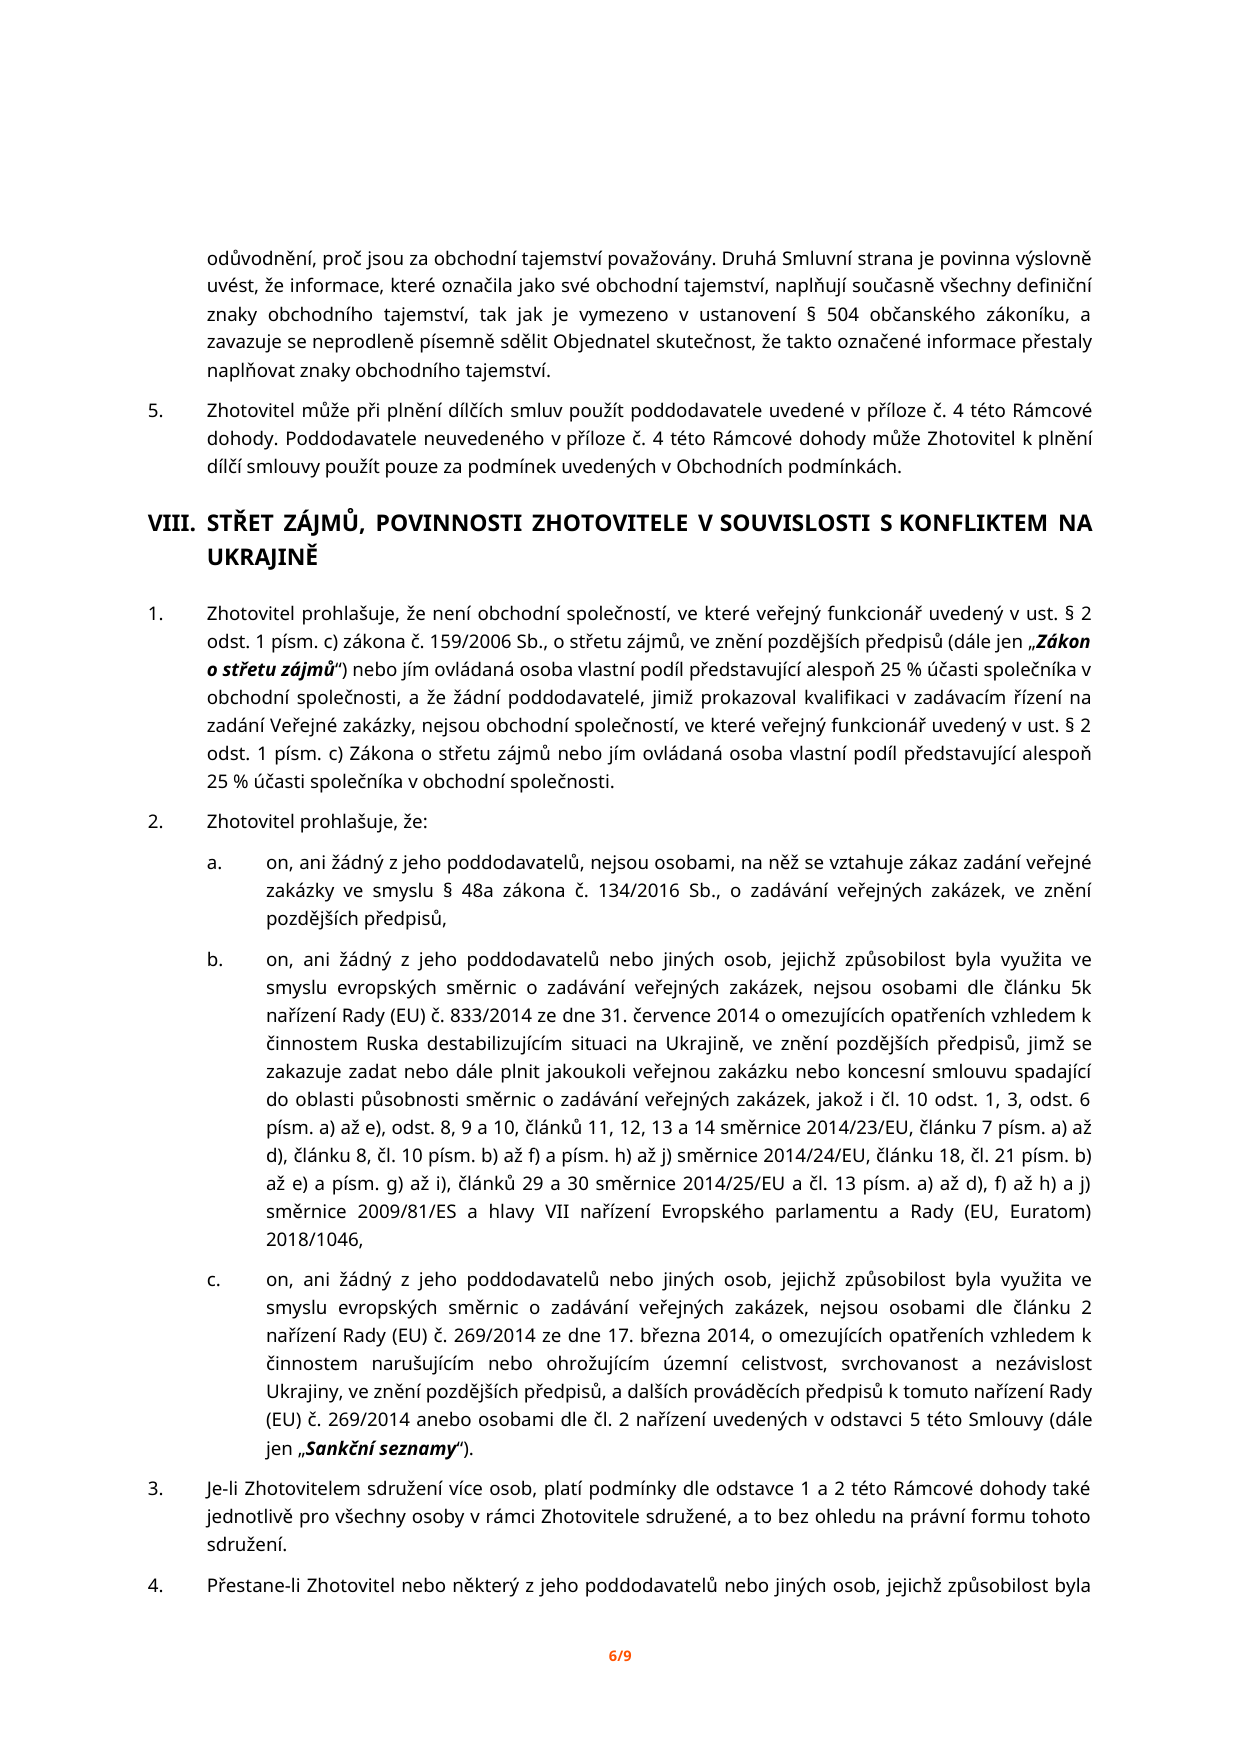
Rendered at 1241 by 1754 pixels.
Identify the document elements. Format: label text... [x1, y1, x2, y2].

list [148, 245, 1093, 382]
list Zhotovitel může při plnění dílčích smluv použít poddodavatele uvedené v příloze č. 4 této Rámcové dohody. Poddodavatele neuvedeného v příloze č. 4 této Rámcové dohody může Zhotovitel k plnění dílčí smlouvy použít pouze za podmínek uvedených v Obchodních podmínkách. [148, 397, 1093, 479]
text on, ani žádný z jeho poddodavatelů nebo jiných osob, jejichž způsobilost byla využita ve smyslu evropských směrnic o zadávání veřejných zakázek, nejsou osobami dle článku 2 nařízení Rady (EU) č. 269/2014 ze dne 17. března 2014, o omezujících opatřeních vzhledem k činnostem narušujícím nebo ohrožujícím územní celistvost, svrchovanost a nezávislost Ukrajiny, ve znění pozdějších předpisů, a dalších prováděcích předpisů k tomuto nařízení Rady (EU) č. 269/2014 anebo osobami dle čl. 2 nařízení uvedených v odstavci 5 této Smlouvy (dále jen „Sankční seznamy“). [207, 1267, 1093, 1460]
text Je-li Zhotovitelem sdružení více osob, platí podmínky dle odstavce 1 a 2 této Rámcové dohody také jednotlivě pro všechny osoby v rámci Zhotovitele sdružené, a to bez ohledu na právní formu tohoto sdružení. [148, 1475, 1093, 1557]
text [148, 1572, 1093, 1597]
text on, ani žádný z jeho poddodavatelů nebo jiných osob, jejichž způsobilost byla využita ve smyslu evropských směrnic o zadávání veřejných zakázek, nejsou osobami dle článku 5k nařízení Rady (EU) č. 833/2014 ze dne 31. července 2014 o omezujících opatřeních vzhledem k činnostem Ruska destabilizujícím situaci na Ukrajině, ve znění pozdějších předpisů, jimž se zakazuje zadat nebo dále plnit jakoukoli veřejnou zakázku nebo koncesní smlouvu spadající do oblasti působnosti směrnic o zadávání veřejných zakázek, jakož i čl. 10 odst. 1, 3, odst. 6 písm. a) až e), odst. 8, 9 a 10, článků 11, 12, 13 a 14 směrnice 2014/23/EU, článku 7 písm. a) až d), článku 8, čl. 10 písm. b) až f) a písm. h) až j) směrnice 2014/24/EU, článku 18, čl. 21 písm. b) až e) a písm. g) až i), článků 29 a 30 směrnice 2014/25/EU a čl. 13 písm. a) až d), f) až h) a j) směrnice 2009/81/ES a hlavy VII nařízení Evropského parlamentu a Rady (EU, Euratom) 2018/1046, [207, 946, 1093, 1252]
text STŘET ZÁJMŮ, POVINNOSTI ZHOTOVITELE V SOUVISLOSTI S KONFLIKTEM NA UKRAJINĚ [148, 506, 1093, 572]
text Zhotovitel prohlašuje, že: [148, 809, 1093, 834]
list Zhotovitel prohlašuje, že není obchodní společností, ve které veřejný funkcionář uvedený v ust. § 2 odst. 1 písm. c) zákona č. 159/2006 Sb., o střetu zájmů, ve znění pozdějších předpisů (dále jen „Zákon o střetu zájmů“) nebo jím ovládaná osoba vlastní podíl představující alespoň 25 % účasti společníka v obchodní společnosti, a že žádní poddodavatelé, jimiž prokazoval kvalifikaci v zadávacím řízení na zadání Veřejné zakázky, nejsou obchodní společností, ve které veřejný funkcionář uvedený v ust. § 2 odst. 1 písm. c) Zákona o střetu zájmů nebo jím ovládaná osoba vlastní podíl představující alespoň 25 % účasti společníka v obchodní společnosti. [148, 600, 1093, 794]
list on, ani žádný z jeho poddodavatelů, nejsou osobami, na něž se vztahuje zákaz zadání veřejné zakázky ve smyslu § 48a zákona č. 134/2016 Sb., o zadávání veřejných zakázek, ve znění pozdějších předpisů, [207, 849, 1093, 931]
